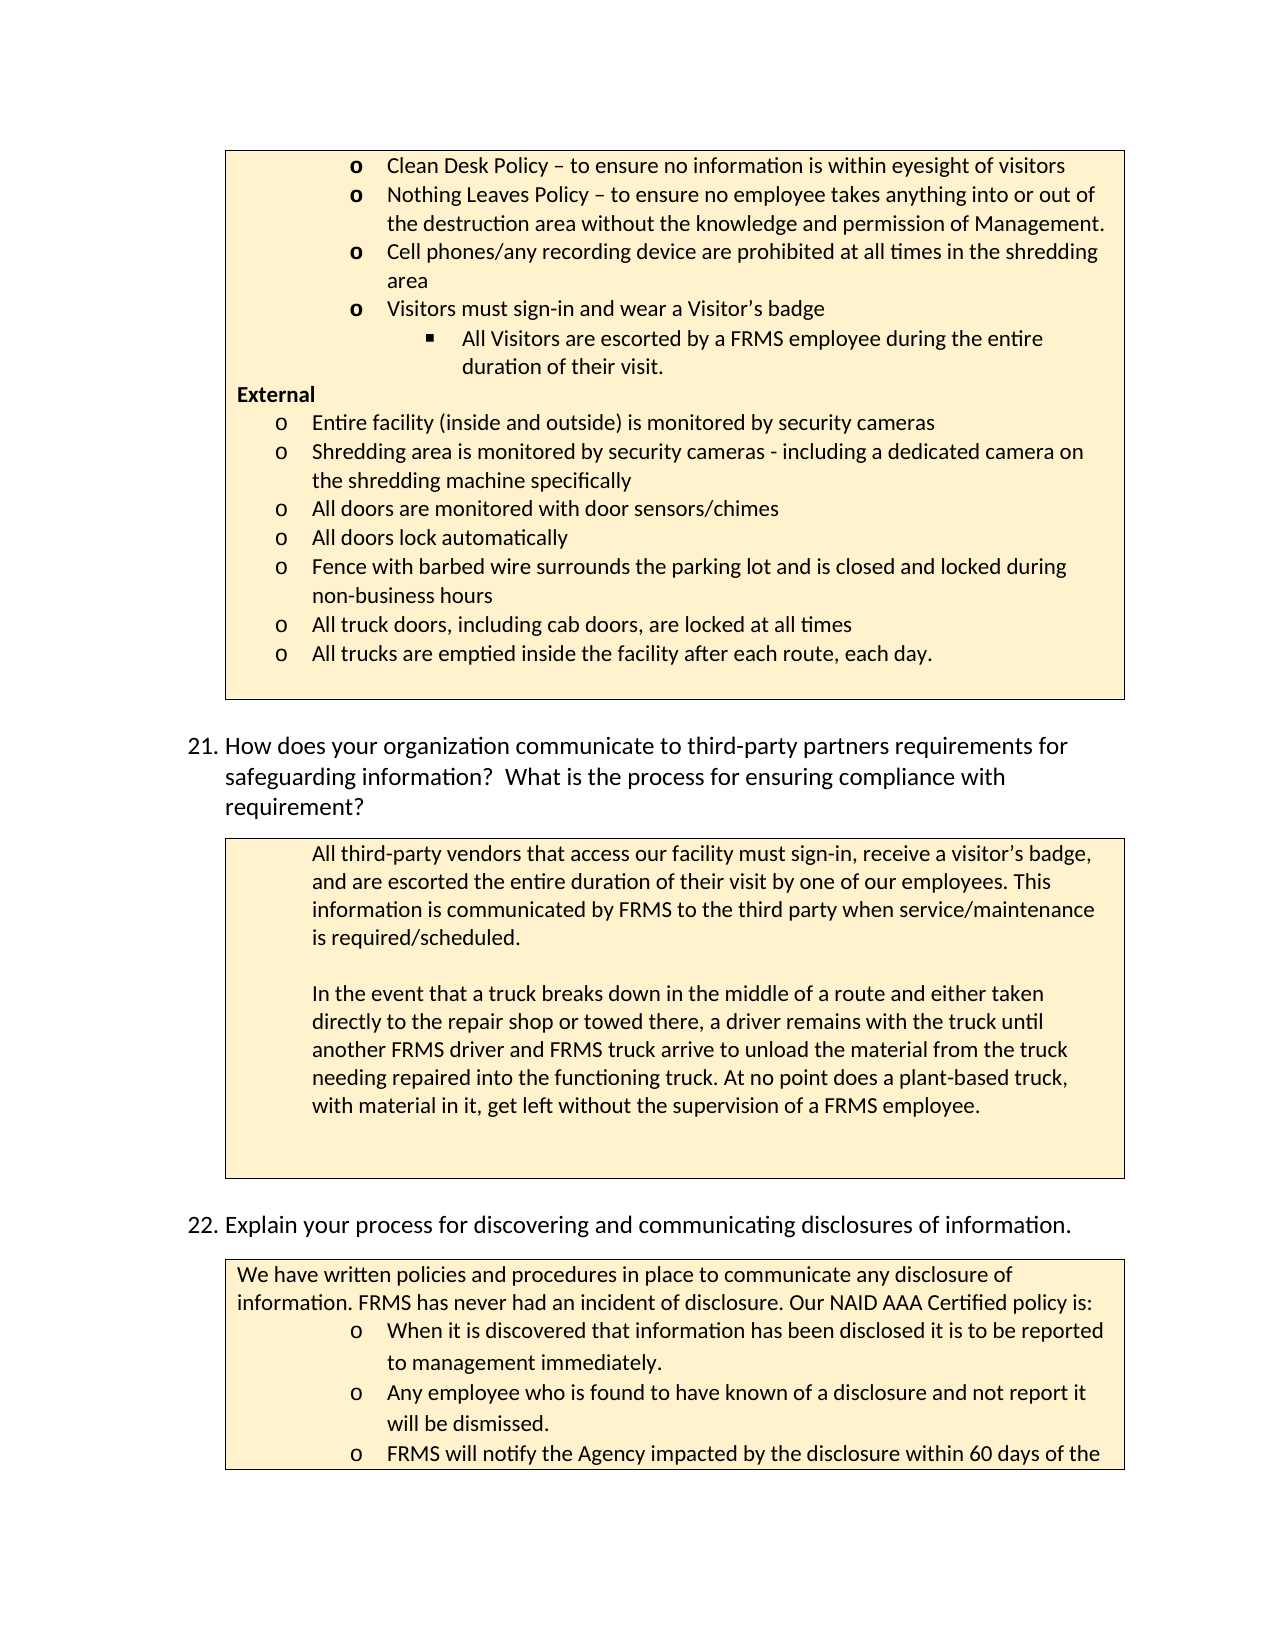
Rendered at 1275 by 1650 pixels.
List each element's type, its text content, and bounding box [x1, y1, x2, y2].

list Explain your process for discovering and communicating disclosures of information. [187, 1210, 1125, 1240]
list How does your organization communicate to third-party partners requirements for safeguarding information? What is the process for ensuring compliance with requirement? [187, 730, 1125, 822]
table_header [226, 151, 1124, 698]
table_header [226, 1260, 1124, 1469]
table_header All third-party vendors that access our facility must sign-in, receive a visitor’s badge, and are escorted the entire duration of their visit by one of our employees. This information is communicated by FRMS to the third party when service/maintenance is required/scheduled. In the event that a truck breaks down in the middle of a route and either taken directly to the repair shop or towed there, a driver remains with the truck until another FRMS driver and FRMS truck arrive to unload the material from the truck needing repaired into the functioning truck. At no point does a plant-based truck, with material in it, get left without the supervision of a FRMS employee. [226, 839, 1124, 1178]
